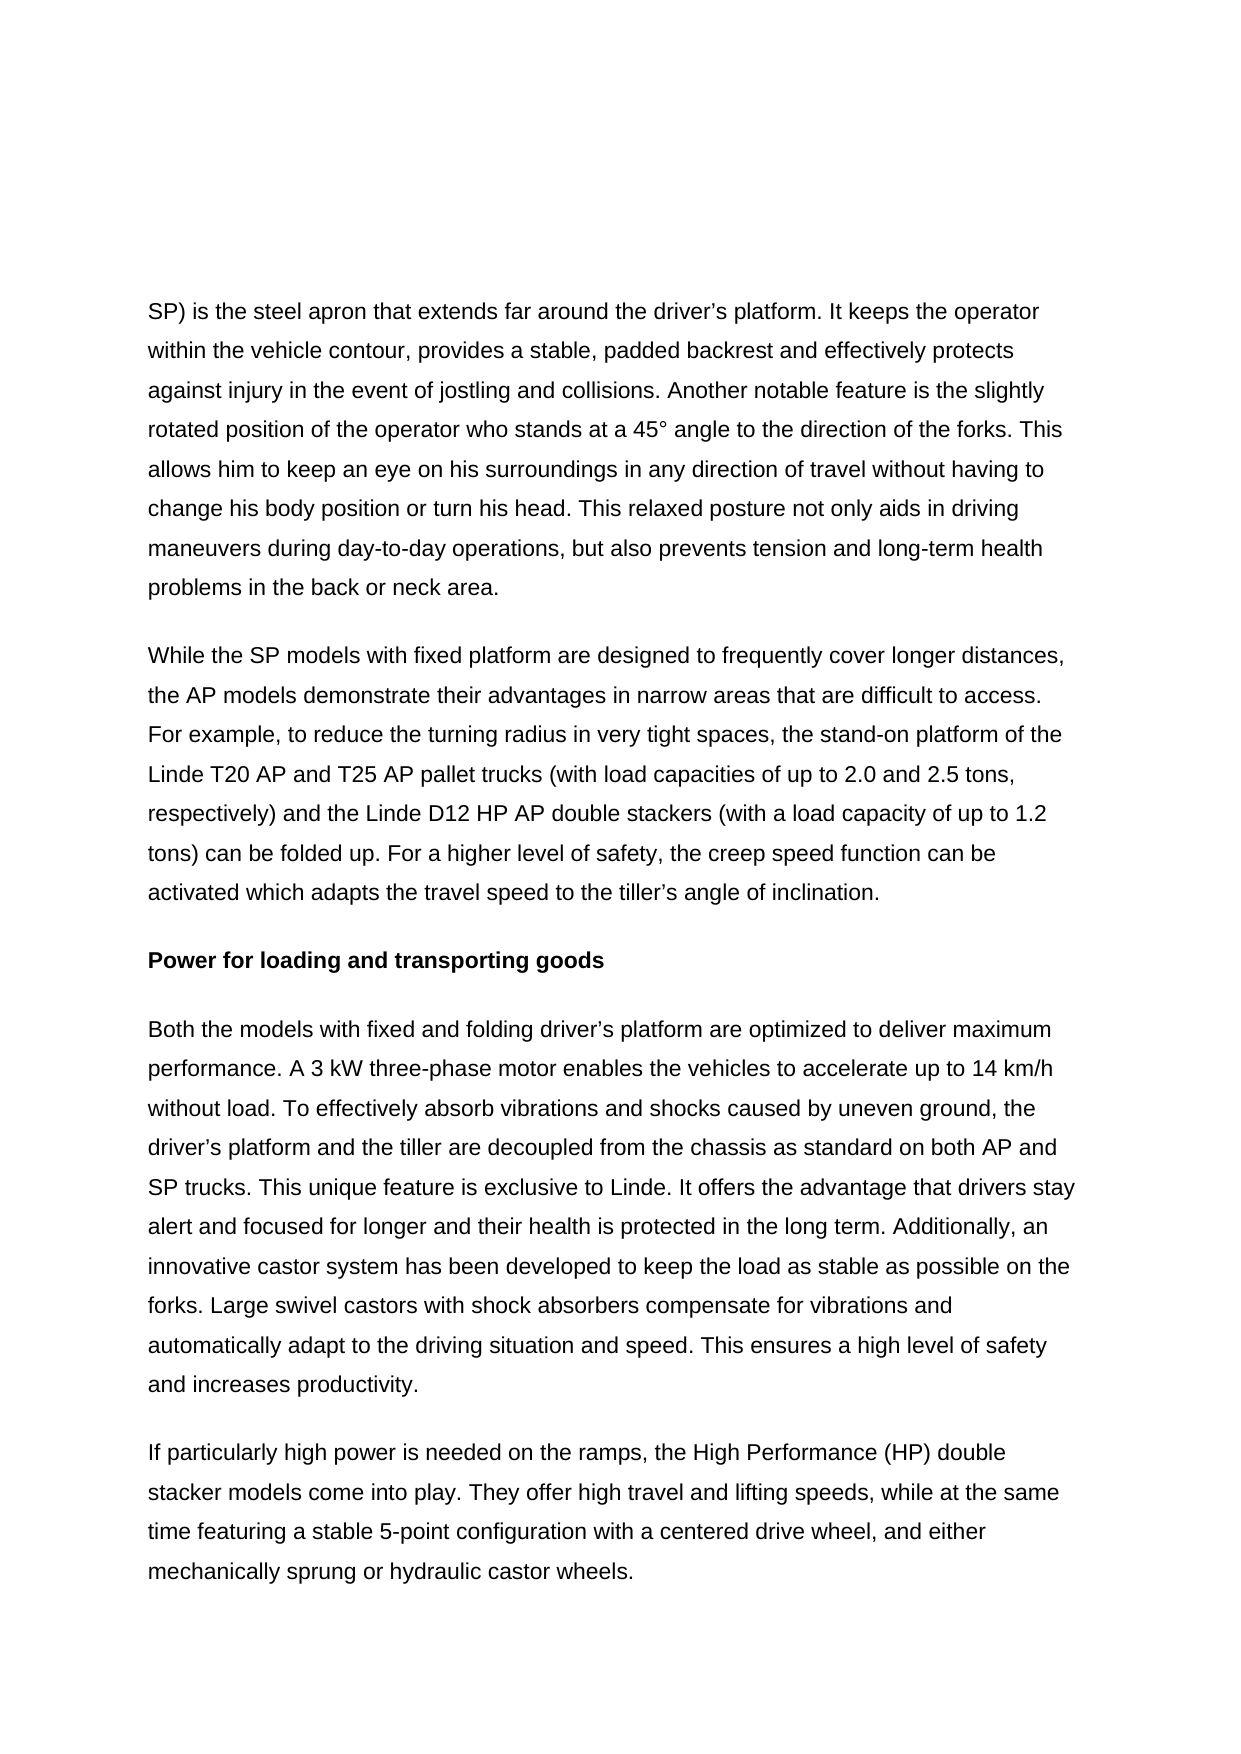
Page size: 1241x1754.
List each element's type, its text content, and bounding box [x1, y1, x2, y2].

text While the SP models with fixed platform are designed to frequently cover longer distances, the AP models demonstrate their advantages in narrow areas that are difficult to access. For example, to reduce the turning radius in very tight spaces, the stand-on platform of the Linde T20 AP and T25 AP pallet trucks (with load capacities of up to 2.0 and 2.5 tons, respectively) and the Linde D12 HP AP double stackers (with a load capacity of up to 1.2 tons) can be folded up. For a higher level of safety, the creep speed function can be activated which adapts the travel speed to the tiller’s angle of inclination. [148, 642, 1078, 906]
text Power for loading and transporting goods [148, 947, 1078, 974]
text If particularly high power is needed on the ramps, the High Performance (HP) double stacker models come into play. They offer high travel and lifting speeds, while at the same time featuring a stable 5-point configuration with a centered drive wheel, and either mechanically sprung or hydraulic castor wheels. [148, 1439, 1078, 1584]
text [148, 298, 1078, 601]
text Both the models with fixed and folding driver’s platform are optimized to deliver maximum performance. A 3 kW three-phase motor enables the vehicles to accelerate up to 14 km/h without load. To effectively absorb vibrations and shocks caused by uneven ground, the driver’s platform and the tiller are decoupled from the chassis as standard on both AP and SP trucks. This unique feature is exclusive to Linde. It offers the advantage that drivers stay alert and focused for longer and their health is protected in the long term. Additionally, an innovative castor system has been developed to keep the load as stable as possible on the forks. Large swivel castors with shock absorbers compensate for vibrations and automatically adapt to the driving situation and speed. This ensures a high level of safety and increases productivity. [148, 1016, 1078, 1397]
